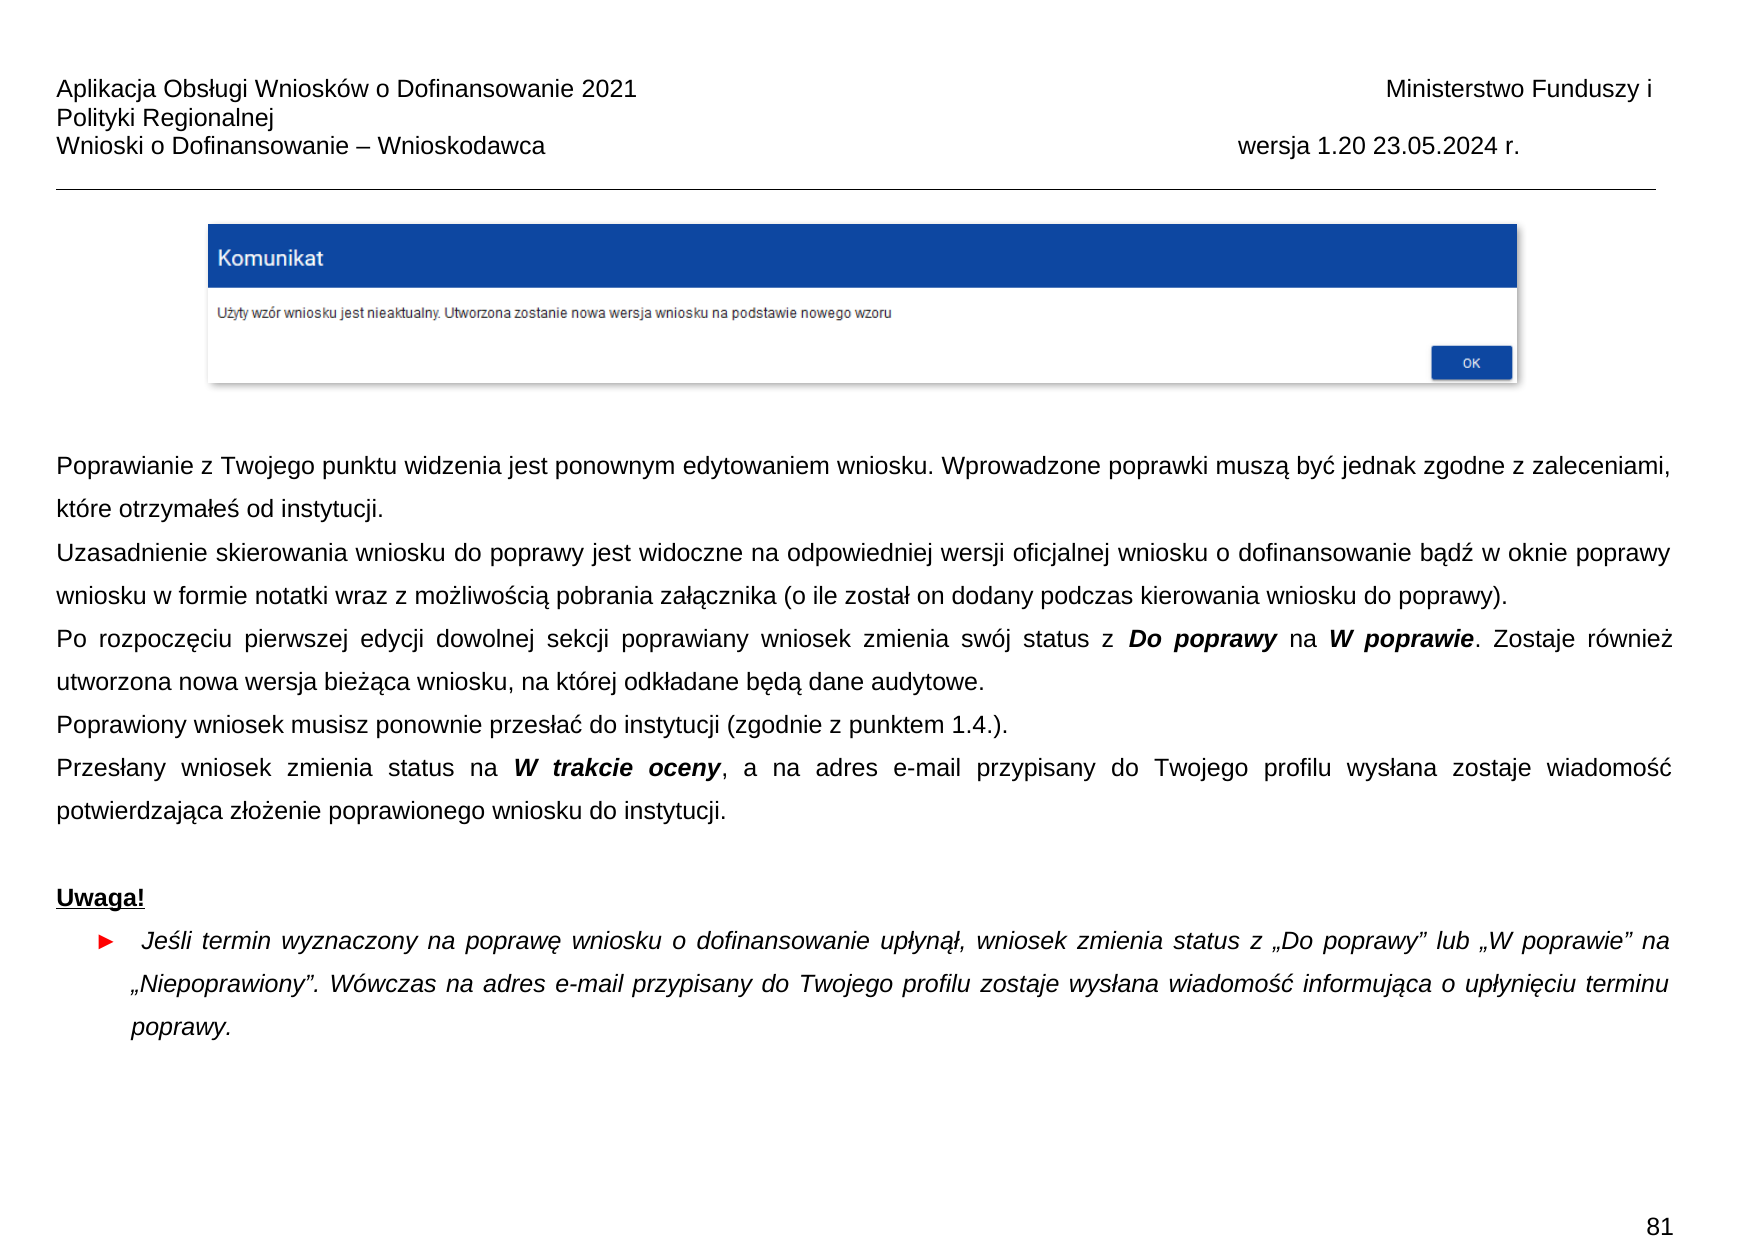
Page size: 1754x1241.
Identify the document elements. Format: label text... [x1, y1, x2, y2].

text Uzasadnienie skierowania wniosku do poprawy jest widoczne na odpowiedniej wersji oficjalnej wniosku o dofinansowanie bądź w oknie poprawy wniosku w formie notatki wraz z możliwością pobrania załącznika (o ile został on dodany podczas kierowania wniosku do poprawy). [56, 537, 1674, 609]
picture [208, 224, 1517, 383]
list Jeśli termin wyznaczony na poprawę wniosku o dofinansowanie upłynął, wniosek zmienia status z „Do poprawy” lub „W poprawie” na „Niepoprawiony”. Wówczas na adres e-mail przypisany do Twojego profilu zostaje wysłana wiadomość informująca o upłynięciu terminu poprawy. [94, 926, 1674, 1041]
text Poprawiony wniosek musisz ponownie przesłać do instytucji (zgodnie z punktem 1.4.). [56, 710, 1674, 739]
text Uwaga! [56, 882, 1674, 911]
text Przesłany wniosek zmienia status na W trakcie oceny, a na adres e-mail przypisany do Twojego profilu wysłana zostaje wiadomość potwierdzająca złożenie poprawionego wniosku do instytucji. [56, 753, 1674, 825]
text Poprawianie z Twojego punktu widzenia jest ponownym edytowaniem wniosku. Wprowadzone poprawki muszą być jednak zgodne z zaleceniami, które otrzymałeś od instytucji. [56, 451, 1674, 523]
text Po rozpoczęciu pierwszej edycji dowolnej sekcji poprawiany wniosek zmienia swój status z Do poprawy na W poprawie. Zostaje również utworzona nowa wersja bieżąca wniosku, na której odkładane będą dane audytowe. [56, 624, 1674, 696]
